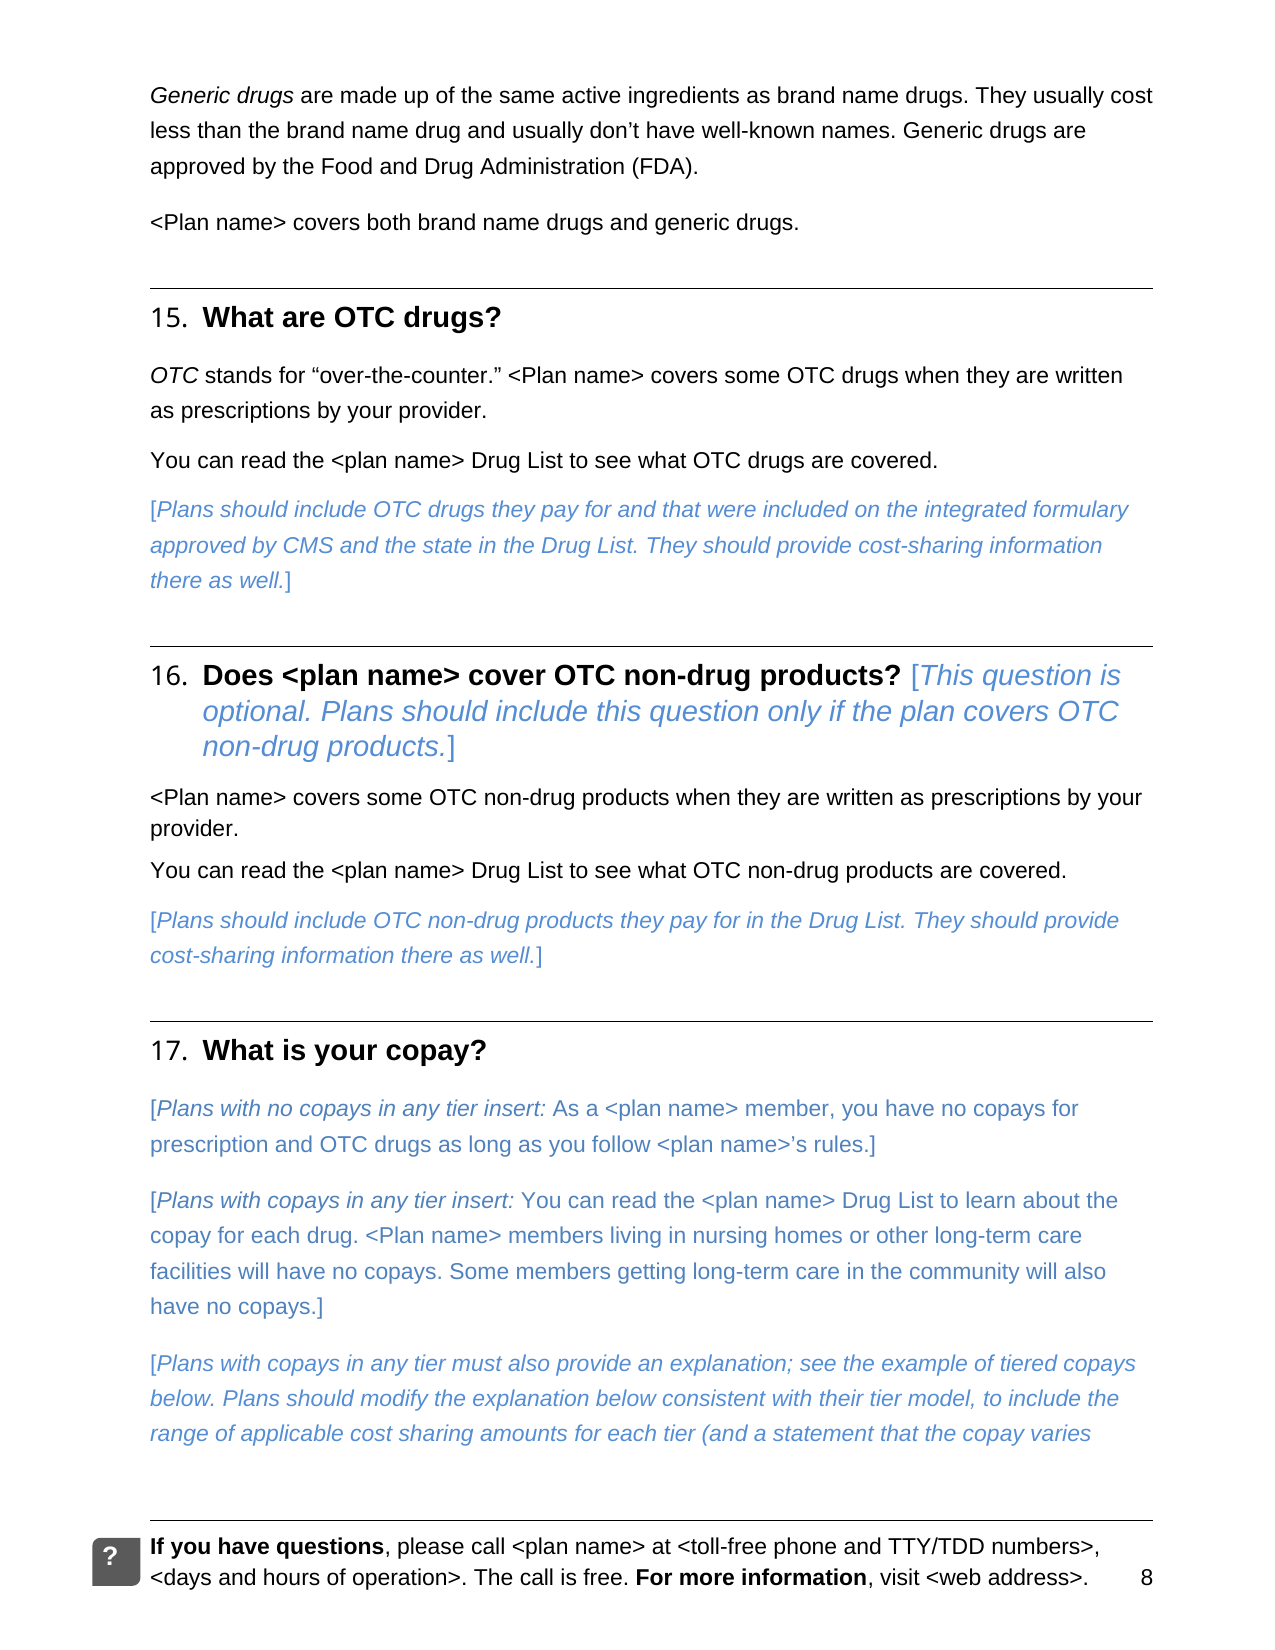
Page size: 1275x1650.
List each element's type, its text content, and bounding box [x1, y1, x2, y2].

text You can read the <plan name> Drug List to see what OTC drugs are covered. [150, 447, 1153, 473]
text Generic drugs are made up of the same active ingredients as brand name drugs. They usually cost less than the brand name drug and usually don’t have well-known names. Generic drugs are approved by the Food and Drug Administration (FDA). [150, 75, 1153, 181]
text What is your copay? [150, 1022, 1153, 1068]
text You can read the <plan name> Drug List to see what OTC non-drug products are covered. [150, 857, 1153, 884]
text [Plans should include OTC non-drug products they pay for in the Drug List. They should provide cost-sharing information there as well.] [150, 900, 1153, 971]
text [Plans should include OTC drugs they pay for and that were included on the integrated formulary approved by CMS and the state in the Drug List. They should provide cost-sharing information there as well.] [150, 489, 1153, 596]
text OTC stands for “over-the-counter.” <Plan name> covers some OTC drugs when they are written as prescriptions by your provider. [150, 355, 1153, 426]
text What are OTC drugs? [150, 289, 1153, 334]
text [Plans with no copays in any tier insert: As a <plan name> member, you have no copays for prescription and OTC drugs as long as you follow <plan name>’s rules.] [150, 1088, 1153, 1159]
text <Plan name> covers some OTC non-drug products when they are written as prescriptions by your provider. [150, 784, 1153, 841]
text Does <plan name> cover OTC non-drug products? [This question is optional. Plans should include this question only if the plan covers OTC non-drug products.] [150, 647, 1153, 763]
text [Plans with copays in any tier insert: You can read the <plan name> Drug List to learn about the copay for each drug. <Plan name> members living in nursing homes or other long-term care facilities will have no copays. Some members getting long-term care in the community will also have no copays.] [150, 1180, 1153, 1322]
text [150, 1343, 1153, 1449]
text <Plan name> covers both brand name drugs and generic drugs. [150, 202, 1153, 237]
